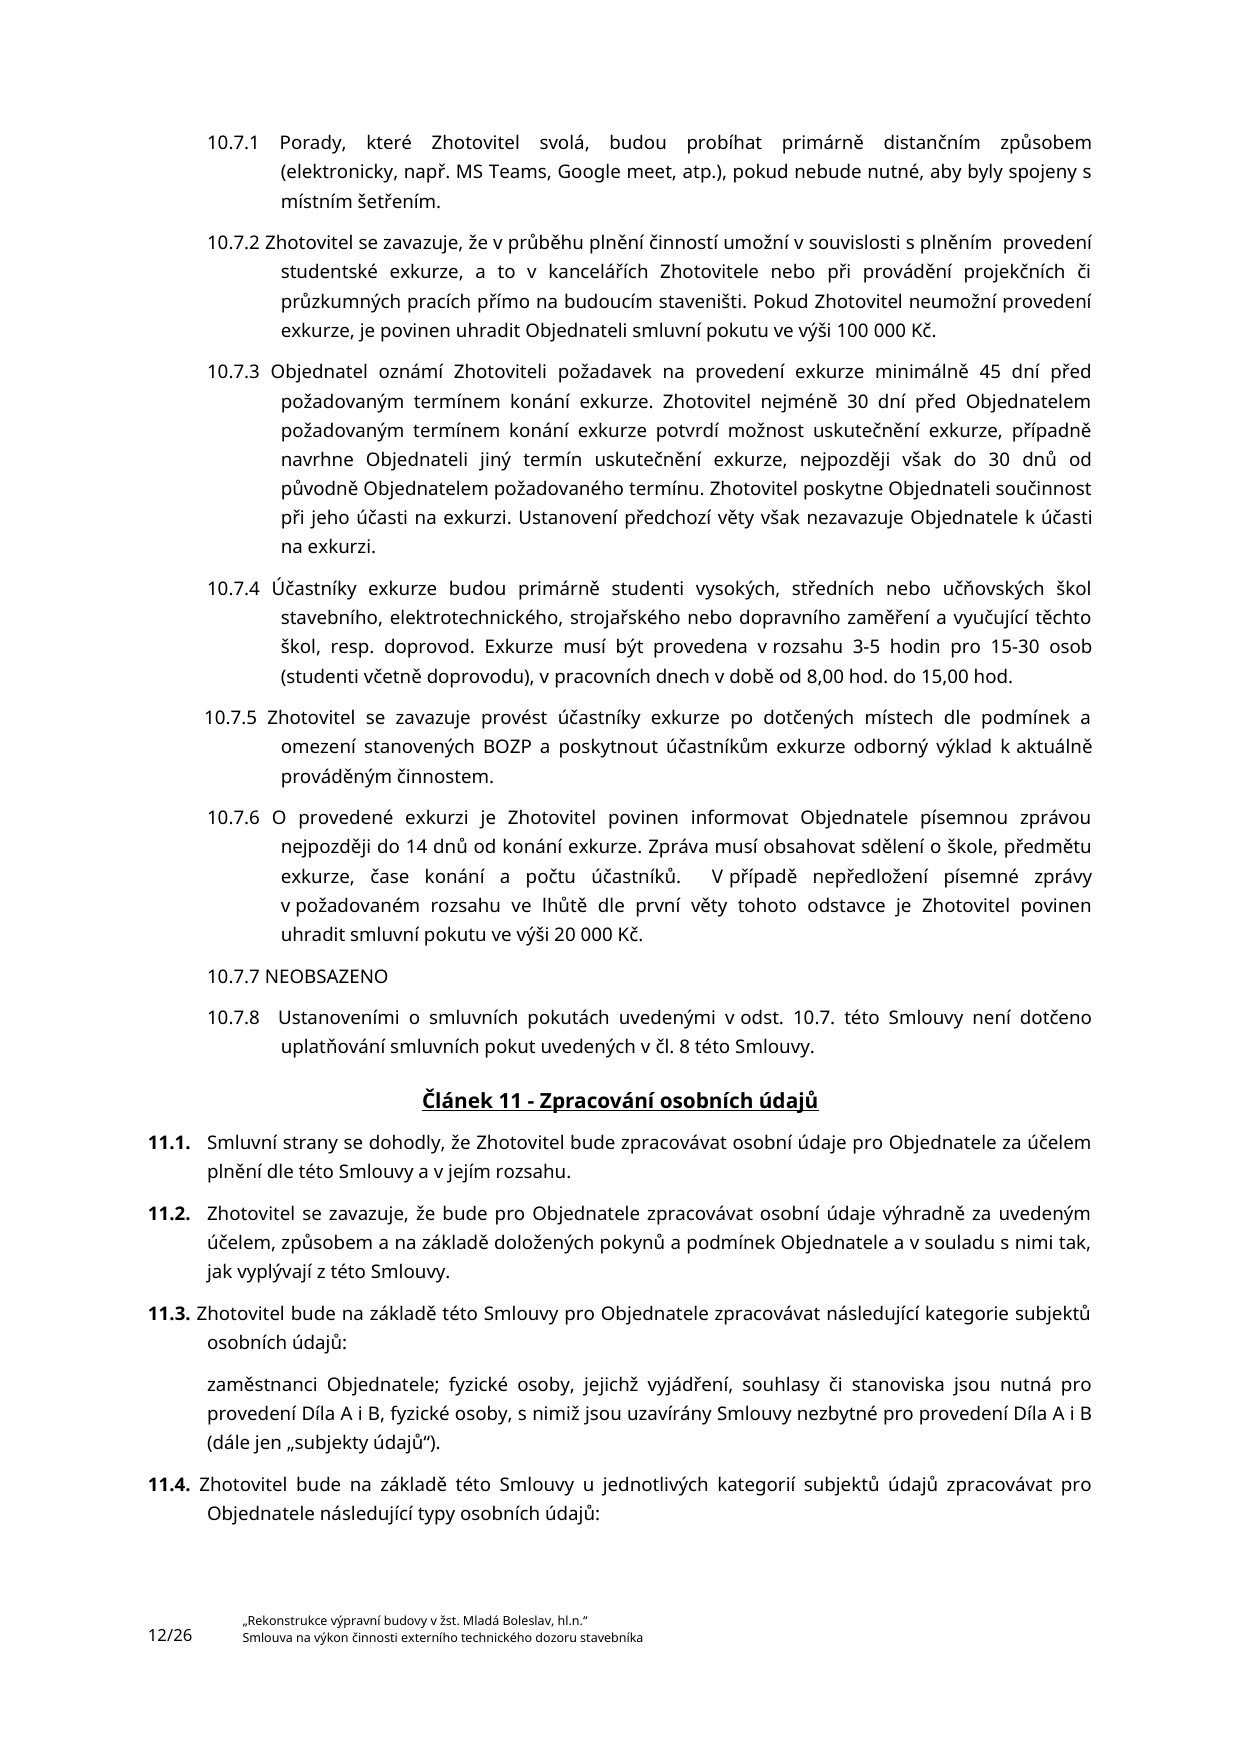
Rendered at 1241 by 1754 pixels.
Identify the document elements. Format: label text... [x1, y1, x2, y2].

text 10.7.3 Objednatel oznámí Zhotoviteli požadavek na provedení exkurze minimálně 45 dní před požadovaným termínem konání exkurze. Zhotovitel nejméně 30 dní před Objednatelem požadovaným termínem konání exkurze potvrdí možnost uskutečnění exkurze, případně navrhne Objednateli jiný termín uskutečnění exkurze, nejpozději však do 30 dnů od původně Objednatelem požadovaného termínu. Zhotovitel poskytne Objednateli součinnost při jeho účasti na exkurzi. Ustanovení předchozí věty však nezavazuje Objednatele k účasti na exkurzi. [207, 356, 1092, 560]
text 10.7.7 NEOBSAZENO [207, 960, 1092, 989]
subtitle Článek 11 - Zpracování osobních údajů [148, 1085, 1092, 1114]
text zaměstnanci Objednatele; fyzické osoby, jejichž vyjádření, souhlasy či stanoviska jsou nutná pro provedení Díla A i B, fyzické osoby, s nimiž jsou uzavírány Smlouvy nezbytné pro provedení Díla A i B (dále jen „subjekty údajů“). [207, 1368, 1092, 1456]
text 10.7.6 O provedené exkurzi je Zhotovitel povinen informovat Objednatele písemnou zprávou nejpozději do 14 dnů od konání exkurze. Zpráva musí obsahovat sdělení o škole, předmětu exkurze, čase konání a počtu účastníků. V případě nepředložení písemné zprávy v požadovaném rozsahu ve lhůtě dle první věty tohoto odstavce je Zhotovitel povinen uhradit smluvní pokutu ve výši 20 000 Kč. [207, 801, 1092, 947]
text 11.1. Smluvní strany se dohodly, že Zhotovitel bude zpracovávat osobní údaje pro Objednatele za účelem plnění dle této Smlouvy a v jejím rozsahu. [148, 1126, 1092, 1185]
text 10.7.2 Zhotovitel se zavazuje, že v průběhu plnění činností umožní v souvislosti s plněním provedení studentské exkurze, a to v kancelářích Zhotovitele nebo při provádění projekčních či průzkumných pracích přímo na budoucím staveništi. Pokud Zhotovitel neumožní provedení exkurze, je povinen uhradit Objednateli smluvní pokutu ve výši 100 000 Kč. [207, 226, 1092, 343]
text 10.7.5 Zhotovitel se zavazuje provést účastníky exkurze po dotčených místech dle podmínek a omezení stanovených BOZP a poskytnout účastníkům exkurze odborný výklad k aktuálně prováděným činnostem. [204, 701, 1092, 789]
text 11.4. Zhotovitel bude na základě této Smlouvy u jednotlivých kategorií subjektů údajů zpracovávat pro Objednatele následující typy osobních údajů: [148, 1468, 1092, 1526]
text 10.7.4 Účastníky exkurze budou primárně studenti vysokých, středních nebo učňovských škol stavebního, elektrotechnického, strojařského nebo dopravního zaměření a vyučující těchto škol, resp. doprovod. Exkurze musí být provedena v rozsahu 3-5 hodin pro 15-30 osob (studenti včetně doprovodu), v pracovních dnech v době od 8,00 hod. do 15,00 hod. [207, 572, 1092, 689]
text 10.7.1 Porady, které Zhotovitel svolá, budou probíhat primárně distančním způsobem (elektronicky, např. MS Teams, Google meet, atp.), pokud nebude nutné, aby byly spojeny s místním šetřením. [207, 126, 1092, 214]
text 10.7.8 Ustanoveními o smluvních pokutách uvedenými v odst. 10.7. této Smlouvy není dotčeno uplatňování smluvních pokut uvedených v čl. 8 této Smlouvy. [207, 1001, 1092, 1060]
text 11.3. Zhotovitel bude na základě této Smlouvy pro Objednatele zpracovávat následující kategorie subjektů osobních údajů: [148, 1297, 1092, 1356]
text 11.2. Zhotovitel se zavazuje, že bude pro Objednatele zpracovávat osobní údaje výhradně za uvedeným účelem, způsobem a na základě doložených pokynů a podmínek Objednatele a v souladu s nimi tak, jak vyplývají z této Smlouvy. [148, 1197, 1092, 1285]
